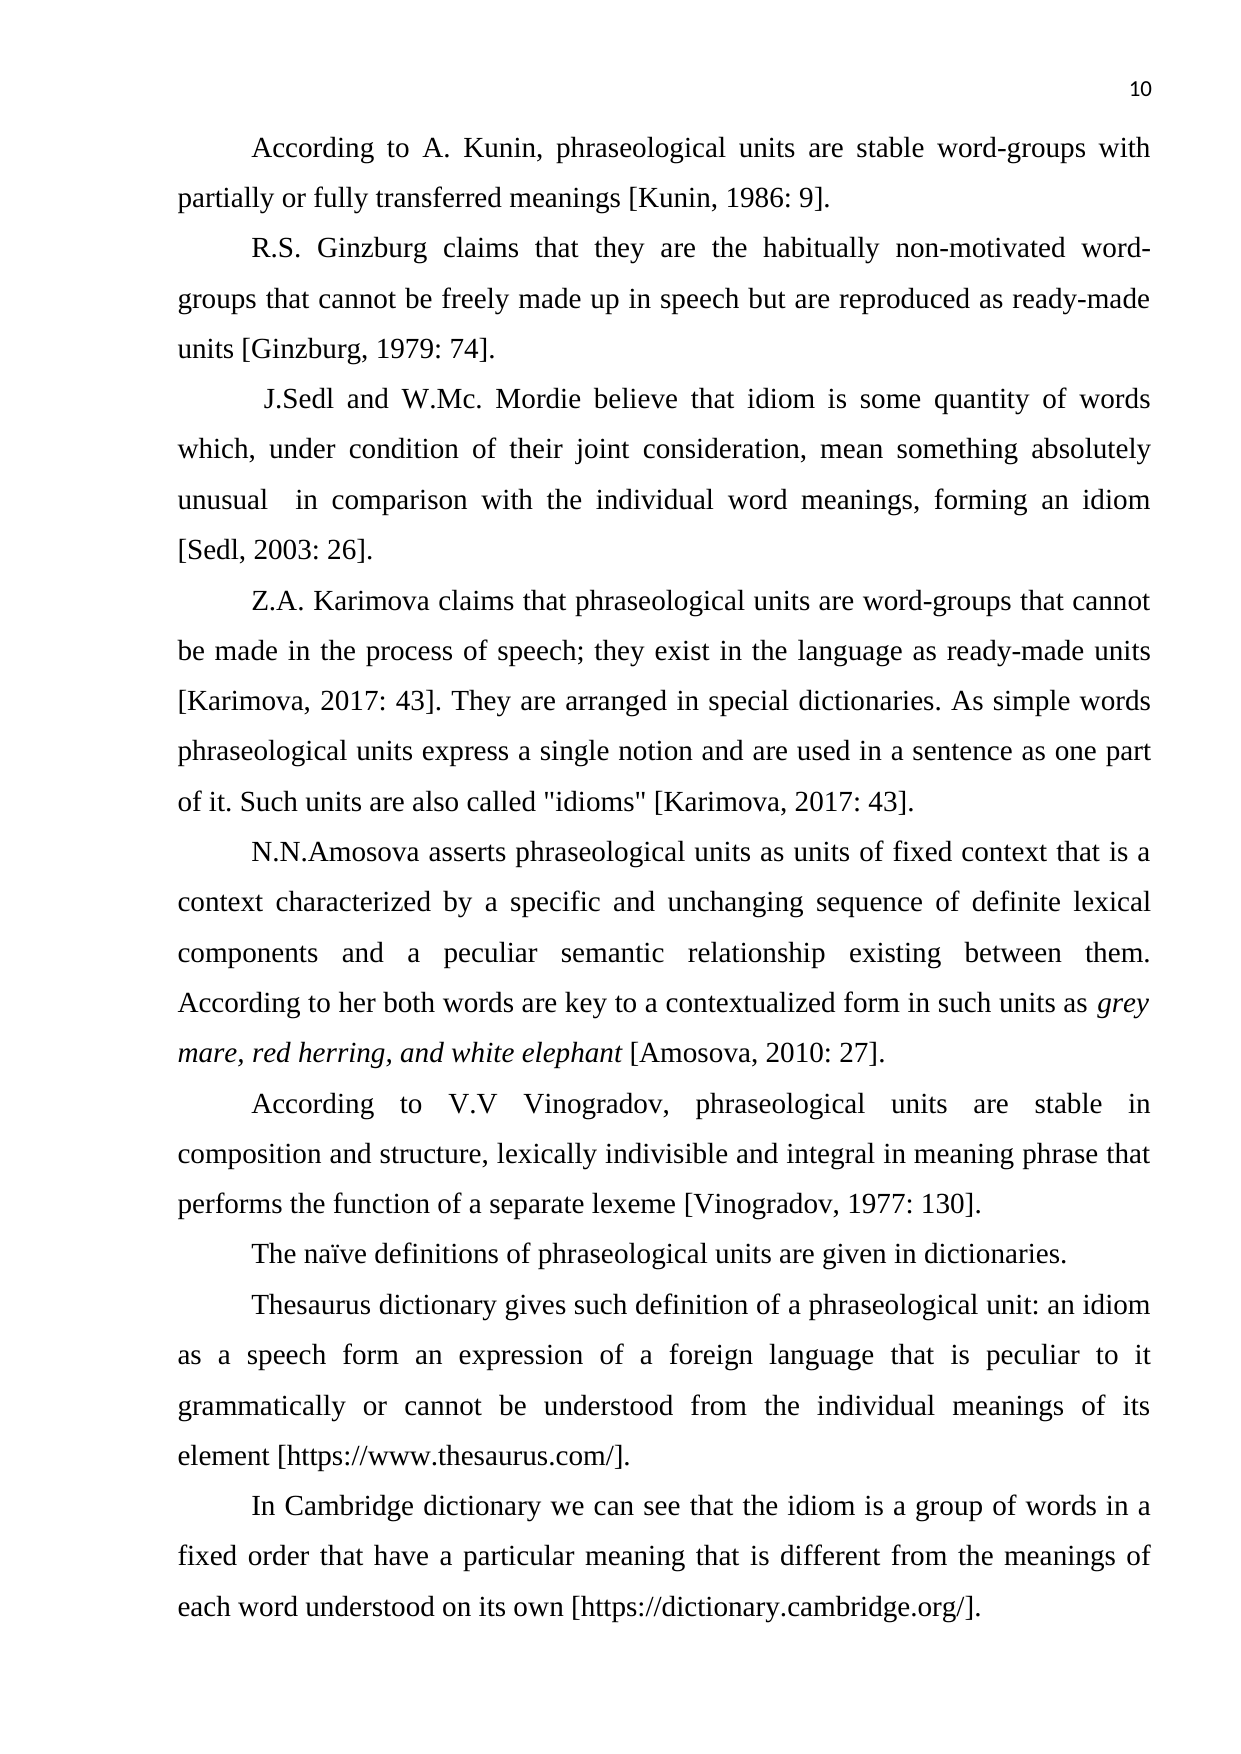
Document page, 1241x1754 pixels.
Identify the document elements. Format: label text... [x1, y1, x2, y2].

text Z.A. Karimova claims that phraseological units are word-groups that cannot be made in the process of speech; they exist in the language as ready-made units [Karimova, 2017: 43]. They are arranged in special dictionaries. As simple words phraseological units express a single notion and are used in a sentence as one part of it. Such units are also called "idioms" [Karimova, 2017: 43]. [177, 583, 1152, 817]
text R.S. Ginzburg claims that they are the habitually non-motivated word-groups that cannot be freely made up in speech but are reproduced as ready-made units [Ginzburg, 1979: 74]. [177, 230, 1152, 364]
text In Cambridge dictionary we can see that the idiom is a group of words in a fixed order that have a particular meaning that is different from the meanings of each word understood on its own [https://dictionary.cambridge.org/]. [177, 1488, 1152, 1622]
text According to A. Kunin, phraseological units are stable word-groups with partially or fully transferred meanings [Kunin, 1986: 9]. [177, 130, 1152, 214]
text J.Sedl and W.Mc. Mordie believe that idiom is some quantity of words which, under condition of their joint consideration, mean something absolutely unusual in comparison with the individual word meanings, forming an idiom [Sedl, 2003: 26]. [177, 381, 1152, 566]
text According to V.V Vinogradov, phraseological units are stable in composition and structure, lexically indivisible and integral in meaning phrase that performs the function of a separate lexeme [Vinogradov, 1977: 130]. [177, 1086, 1152, 1220]
text N.N.Amosova asserts phraseological units as units of fixed context that is a context characterized by a specific and unchanging sequence of definite lexical components and a peculiar semantic relationship existing between them. According to her both words are key to a contextualized form in such units as grey mare, red herring, and white elephant [Amosova, 2010: 27]. [177, 834, 1152, 1069]
text Thesaurus dictionary gives such definition of a phraseological unit: an idiom as a speech form an expression of a foreign language that is peculiar to it grammatically or cannot be understood from the individual meanings of its element [https://www.thesaurus.com/]. [177, 1287, 1152, 1471]
text The naïve definitions of phraseological units are given in dictionaries. [177, 1237, 1152, 1270]
